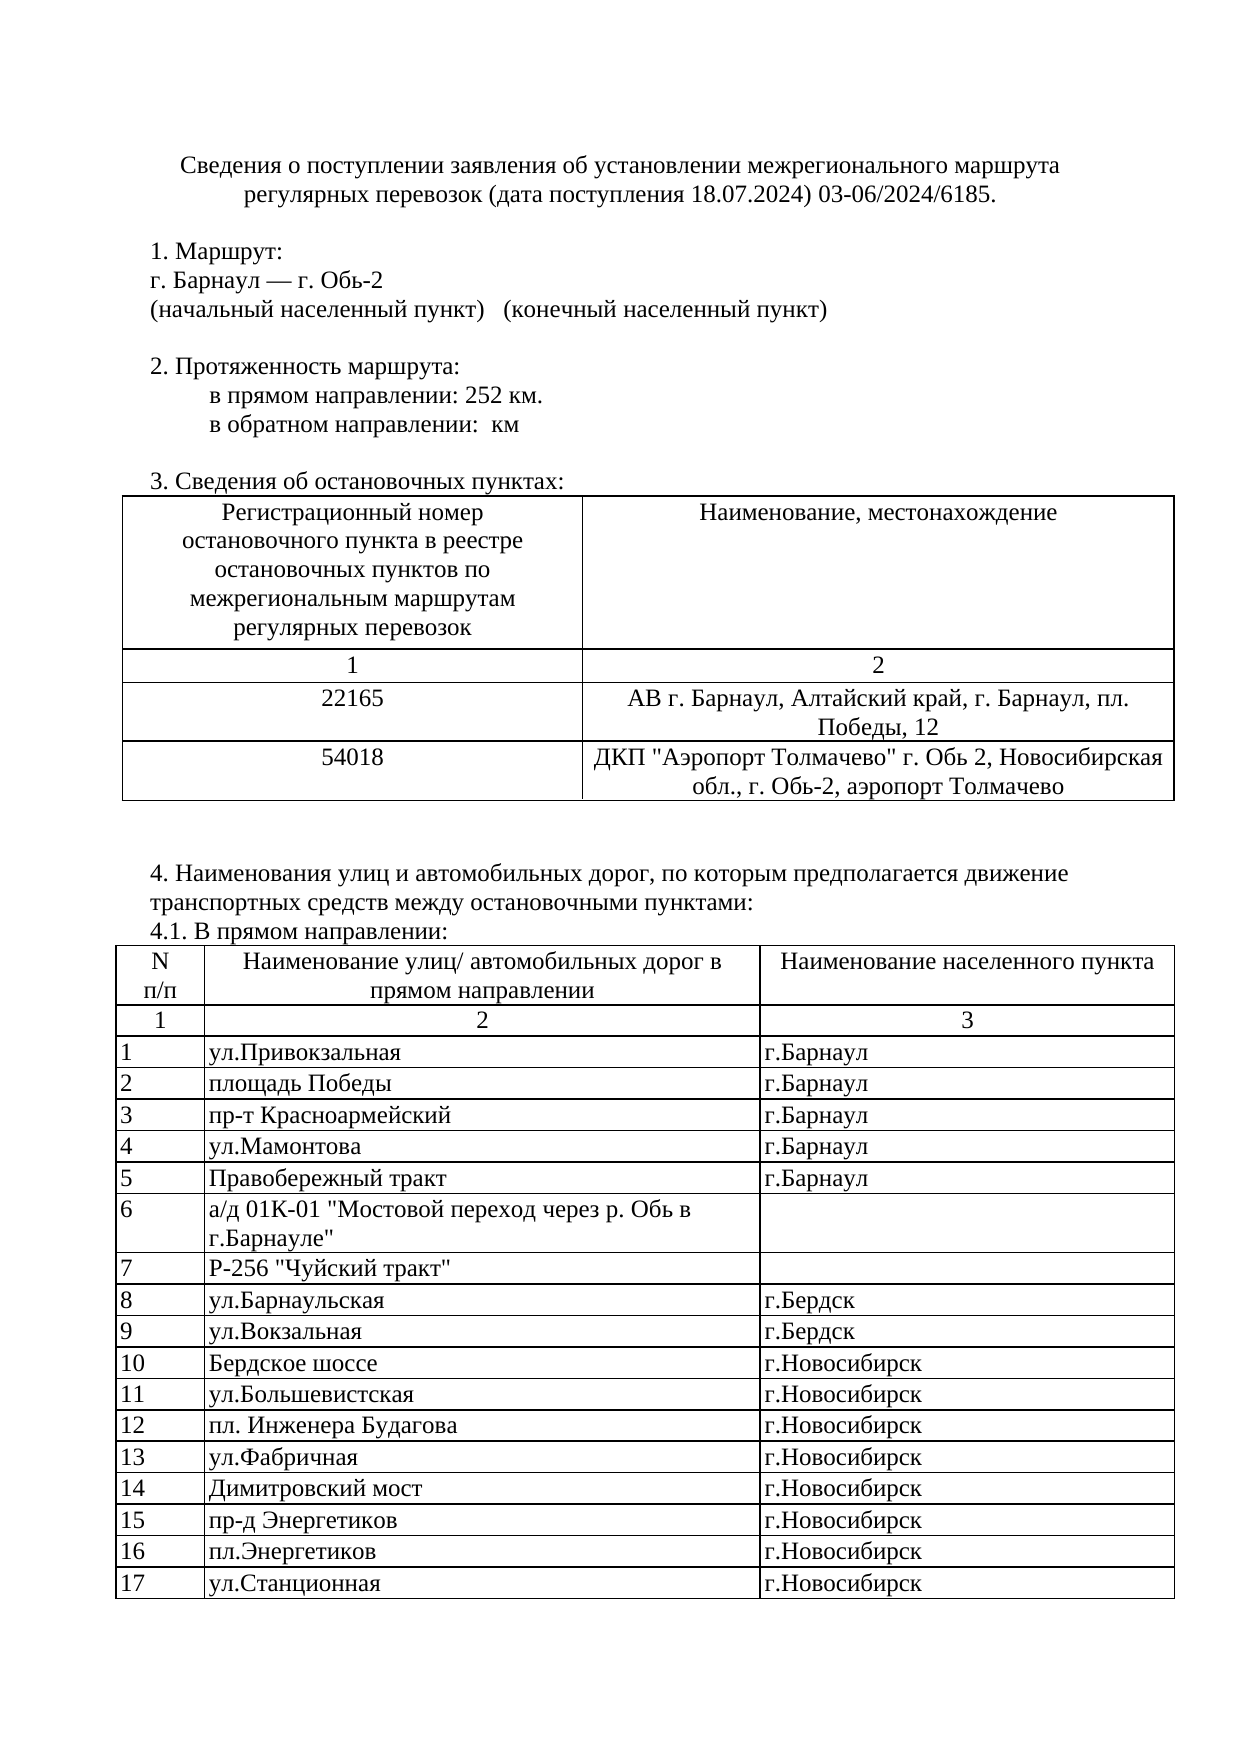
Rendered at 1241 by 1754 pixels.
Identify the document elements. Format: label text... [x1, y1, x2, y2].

table_cell 4 [117, 1131, 204, 1161]
text 2. Протяженность маршрута: [150, 351, 1090, 380]
text в обратном направлении: км [150, 409, 1090, 437]
table_cell Бердское шоссе [205, 1348, 759, 1377]
table_cell 15 [117, 1505, 204, 1535]
table_cell г.Новосибирск [761, 1442, 1174, 1472]
table_cell 12 [117, 1411, 204, 1440]
table_cell ул.Фабричная [205, 1442, 759, 1472]
table_cell 2 [205, 1006, 759, 1035]
table_cell АВ г. Барнаул, Алтайский край, г. Барнаул, пл. Победы, 12 [583, 683, 1173, 740]
table_cell 2 [117, 1068, 204, 1098]
text в прямом направлении: 252 км. [150, 380, 1090, 409]
table_cell г.Новосибирск [761, 1348, 1174, 1377]
table_cell 7 [117, 1253, 204, 1283]
table_cell ул.Станционная [205, 1568, 759, 1598]
table_cell ул.Мамонтова [205, 1131, 759, 1161]
table_cell г.Новосибирск [761, 1411, 1174, 1440]
table_cell 1 [123, 650, 582, 681]
table_cell Правобережный тракт [205, 1163, 759, 1193]
table_header Наименование населенного пункта [761, 946, 1174, 1004]
table_header Регистрационный номер остановочного пункта в реестре остановочных пунктов по межрегиональным маршрутам регулярных перевозок [123, 497, 582, 648]
table_cell пл. Инженера Будагова [205, 1411, 759, 1440]
table_cell г.Бердск [761, 1285, 1174, 1314]
text 4. Наименования улиц и автомобильных дорог, по которым предполагается движение транспортных средств между остановочными пунктами: [150, 858, 1090, 916]
table_cell г.Новосибирск [761, 1536, 1174, 1566]
table_cell пр-д Энергетиков [205, 1505, 759, 1535]
table_cell 17 [117, 1568, 204, 1598]
table_cell 10 [117, 1348, 204, 1377]
table_cell а/д 01К-01 "Мостовой переход через р. Обь в г.Барнауле" [205, 1194, 759, 1252]
table_cell 5 [117, 1163, 204, 1193]
table_cell ул.Вокзальная [205, 1316, 759, 1346]
table_header Наименование, местонахождение [583, 497, 1173, 648]
text (начальный населенный пункт) (конечный населенный пункт) [150, 294, 1090, 322]
table_cell 14 [117, 1473, 204, 1503]
table_cell 2 [583, 650, 1173, 681]
table_cell Р-256 "Чуйский тракт" [205, 1253, 759, 1283]
table_cell 16 [117, 1536, 204, 1566]
table_cell г.Барнаул [761, 1068, 1174, 1098]
table_cell г.Барнаул [761, 1100, 1174, 1130]
text Сведения о поступлении заявления об установлении межрегионального маршрута регулярных перевозок (дата поступления 18.07.2024) 03-06/2024/6185. [150, 150, 1090, 207]
text 1. Маршрут: [150, 236, 1090, 265]
table_cell 13 [117, 1442, 204, 1472]
table_cell 22165 [123, 683, 582, 740]
table_cell 1 [117, 1037, 204, 1067]
table_cell [761, 1194, 1174, 1252]
text 4.1. В прямом направлении: [150, 916, 1090, 945]
table_cell ул.Барнаульская [205, 1285, 759, 1314]
table_cell 11 [117, 1379, 204, 1409]
table_cell 9 [117, 1316, 204, 1346]
table_cell ДКП "Аэропорт Толмачево" г. Обь 2, Новосибирская обл., г. Обь-2, аэропорт Толмачево [583, 742, 1173, 799]
table_cell г.Новосибирск [761, 1473, 1174, 1503]
table_cell г.Новосибирск [761, 1379, 1174, 1409]
table_cell г.Барнаул [761, 1163, 1174, 1193]
table_cell площадь Победы [205, 1068, 759, 1098]
table_header Наименование улиц/ автомобильных дорог в прямом направлении [205, 946, 759, 1004]
table_cell 3 [117, 1100, 204, 1130]
table_cell 1 [117, 1006, 204, 1035]
table_cell г.Бердск [761, 1316, 1174, 1346]
text 3. Сведения об остановочных пунктах: [150, 466, 1090, 495]
table_cell 6 [117, 1194, 204, 1252]
text г. Барнаул — г. Обь-2 [150, 265, 1090, 294]
table_cell г.Барнаул [761, 1131, 1174, 1161]
table_cell 54018 [123, 742, 582, 799]
table_cell 8 [117, 1285, 204, 1314]
table_cell г.Барнаул [761, 1037, 1174, 1067]
table_cell г.Новосибирск [761, 1505, 1174, 1535]
table_cell Димитровский мост [205, 1473, 759, 1503]
table_cell 3 [761, 1006, 1174, 1035]
table_cell ул.Большевистская [205, 1379, 759, 1409]
table_cell [761, 1253, 1174, 1283]
table_cell пр-т Красноармейский [205, 1100, 759, 1130]
table_cell ул.Привокзальная [205, 1037, 759, 1067]
table_cell пл.Энергетиков [205, 1536, 759, 1566]
table_cell г.Новосибирск [761, 1568, 1174, 1598]
table_header N п/п [117, 946, 204, 1004]
